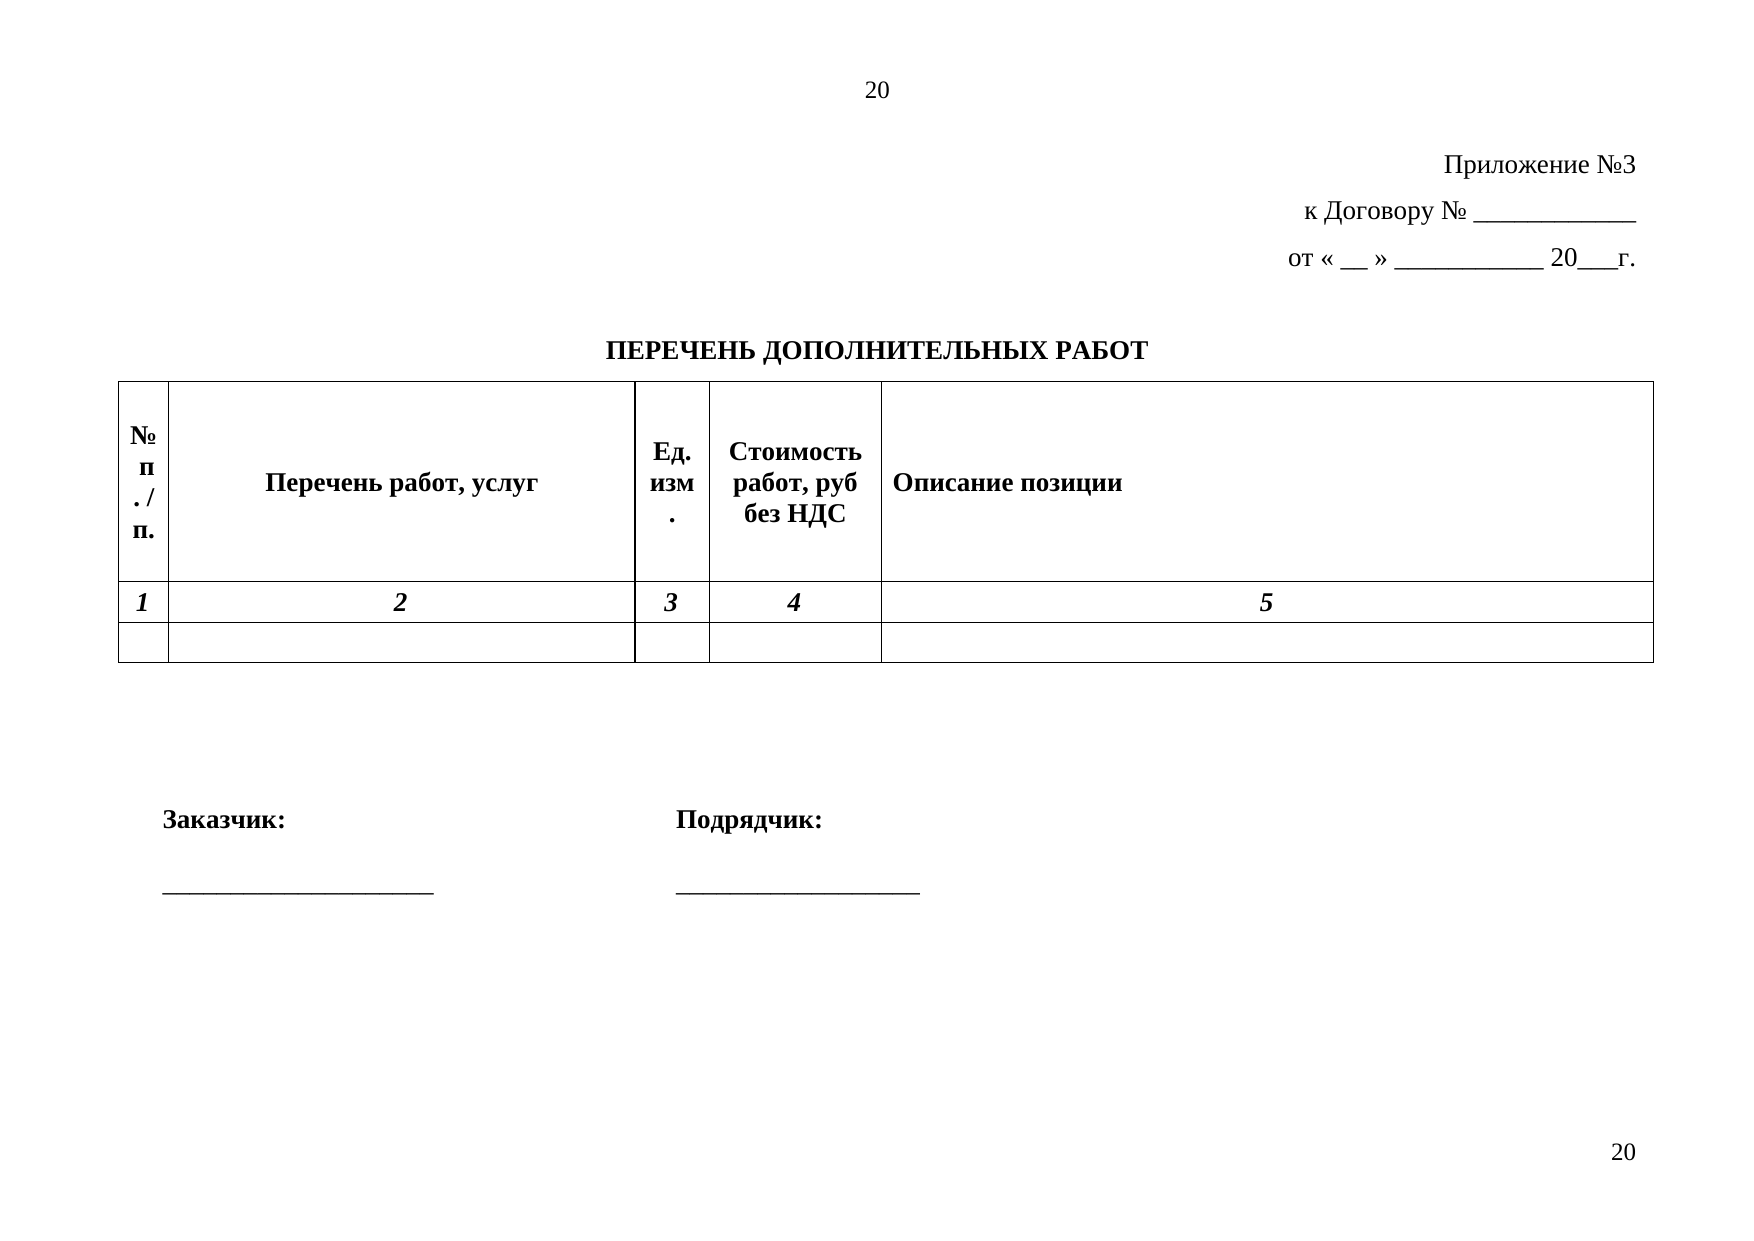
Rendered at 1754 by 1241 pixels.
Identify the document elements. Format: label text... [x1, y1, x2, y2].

table_header Описание позиции [882, 382, 1653, 581]
table_cell [169, 623, 634, 662]
table_cell [636, 623, 709, 662]
table_cell [882, 623, 1653, 662]
table_header Ед. изм. [636, 382, 709, 581]
table_header Заказчик: [118, 803, 631, 834]
table_cell 3 [636, 582, 709, 622]
table_cell 4 [710, 582, 881, 622]
table_cell 2 [169, 582, 634, 622]
table_cell [710, 623, 881, 662]
title к Договору № ____________ [118, 194, 1636, 226]
table_header Стоимость работ, руб без НДС [710, 382, 881, 581]
table_header № п. / п. [119, 382, 168, 581]
table_cell 5 [882, 582, 1653, 622]
title Приложение №3 [118, 148, 1636, 179]
title от « __ » ___________ 20___г. [118, 241, 1636, 272]
table_cell 1 [119, 582, 168, 622]
table_cell ____________________ [118, 835, 631, 959]
table_cell __________________ [631, 835, 1144, 959]
table_cell [119, 623, 168, 662]
table_header Перечень работ, услуг [169, 382, 634, 581]
title ПЕРЕЧЕНЬ ДОПОЛНИТЕЛЬНЫХ РАБОТ [118, 334, 1636, 366]
table_header Подрядчик: [631, 803, 1144, 834]
